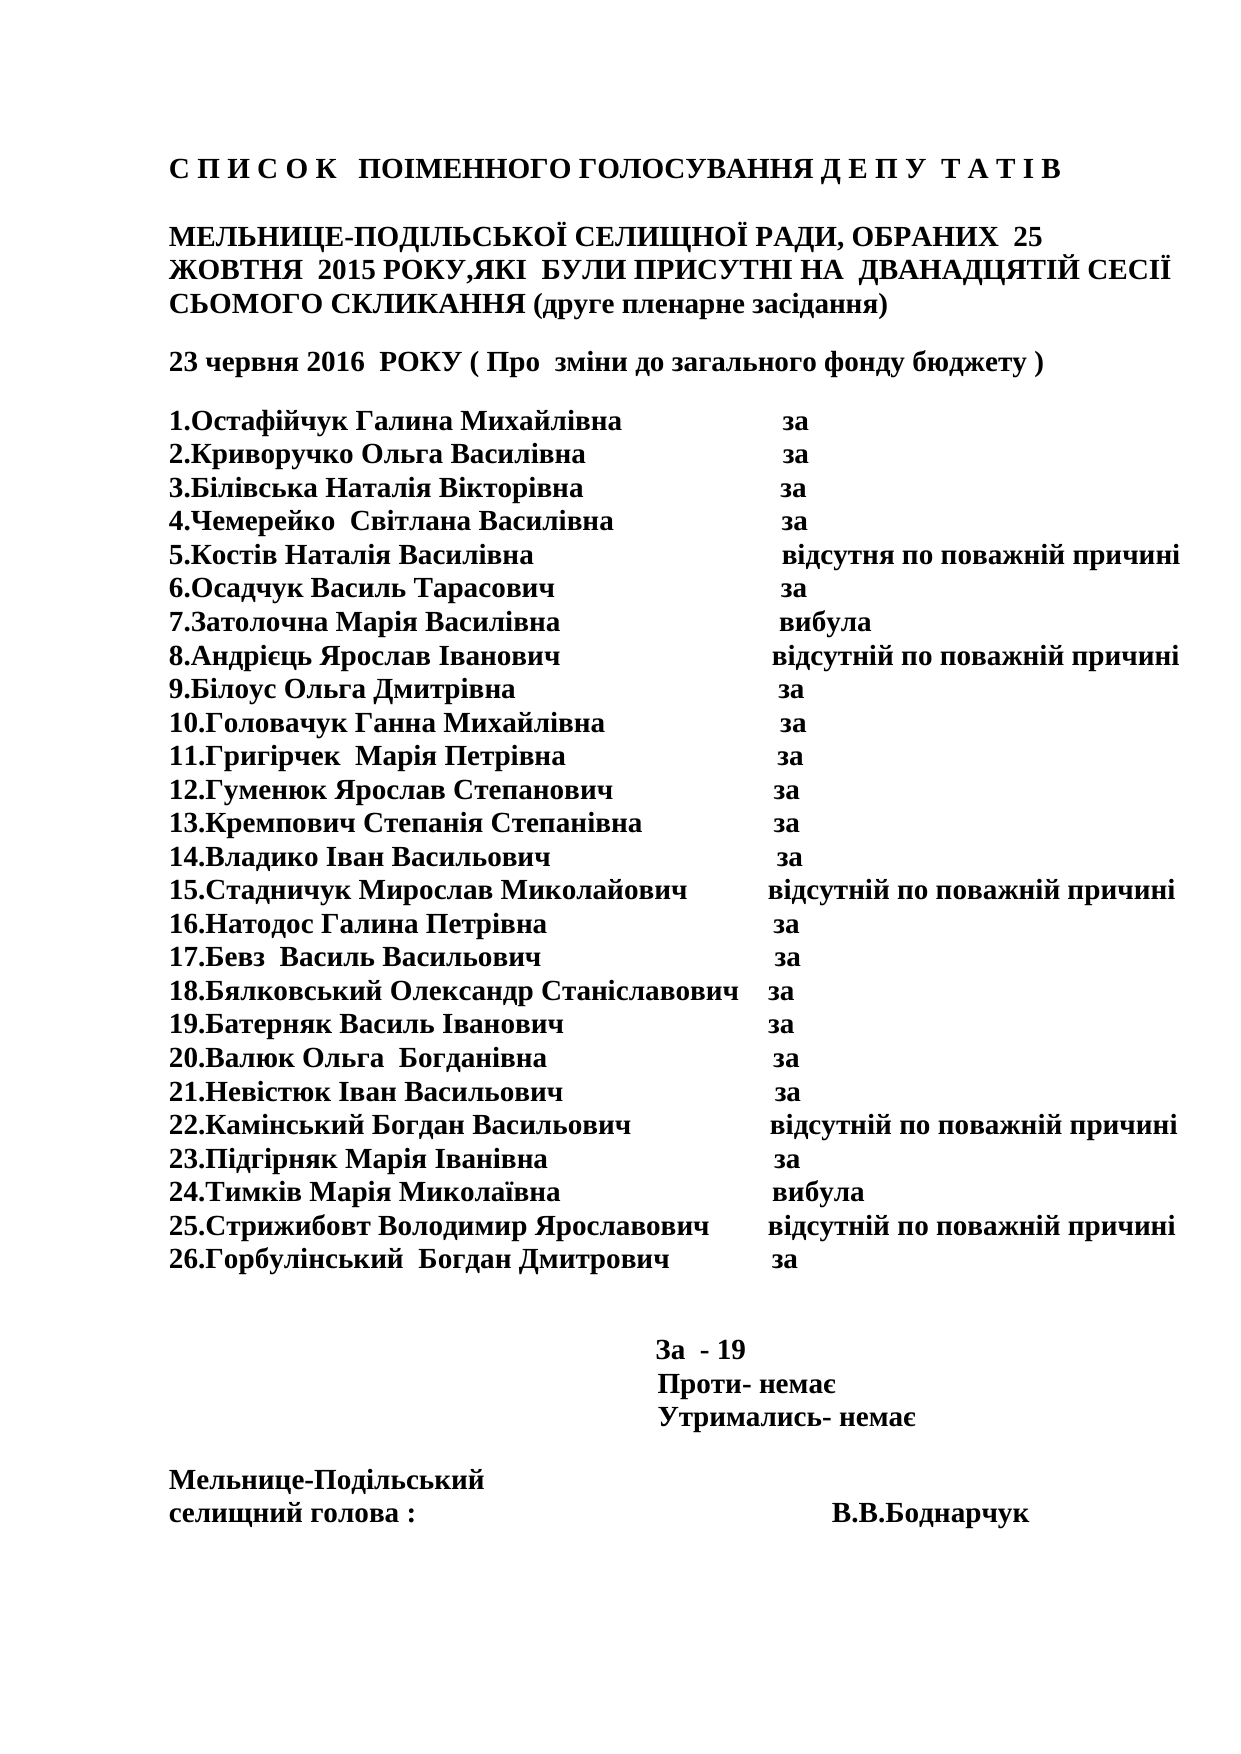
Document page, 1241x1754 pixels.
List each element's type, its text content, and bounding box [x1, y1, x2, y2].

text 11.Григірчек Марія Петрівна за [169, 738, 1181, 772]
text МЕЛЬНИЦЕ-ПОДІЛЬСЬКОЇ СЕЛИЩНОЇ РАДИ, ОБРАНИХ 25 ЖОВТНЯ 2015 РОКУ,ЯКІ БУЛИ ПРИСУТНІ НА ДВАНАДЦЯТІЙ СЕСІЇ СЬОМОГО СКЛИКАННЯ (друге пленарне засідання) [169, 219, 1181, 319]
text 3.Білівська Наталія Вікторівна за [169, 470, 1181, 503]
text 19.Батерняк Василь Іванович за [169, 1007, 1181, 1040]
text 18.Бялковський Олександр Станіславович за [169, 973, 1181, 1007]
text 21.Невістюк Іван Васильович за [169, 1074, 1181, 1107]
text 20.Валюк Ольга Богданівна за [169, 1040, 1181, 1074]
text 10.Головачук Ганна Михайлівна за [169, 705, 1181, 738]
text 9.Білоус Ольга Дмитрівна за [169, 671, 1181, 705]
text Мельнице-Подільський [169, 1462, 1181, 1495]
text 7.Затолочна Марія Василівна вибула [169, 604, 1181, 638]
text селищний голова : В.В.Боднарчук [169, 1495, 1181, 1529]
text 14.Владико Іван Васильович за [169, 839, 1181, 872]
text За - 19 [169, 1332, 1181, 1366]
text Утримались- немає [169, 1399, 1181, 1433]
text Проти- немає [169, 1366, 1181, 1399]
text 16.Натодос Галина Петрівна за [169, 906, 1181, 939]
text 6.Осадчук Василь Тарасович за [169, 571, 1181, 604]
text 23.Підгірняк Марія Іванівна за [169, 1141, 1181, 1174]
text 1.Остафійчук Галина Михайлівна за [169, 403, 1181, 436]
text 26.Горбулінський Богдан Дмитрович за [169, 1241, 1181, 1275]
text 4.Чемерейко Світлана Василівна за [169, 503, 1181, 537]
text 12.Гуменюк Ярослав Степанович за [169, 772, 1181, 805]
text 24.Тимків Марія Миколаївна вибула [169, 1174, 1181, 1208]
text 5.Костів Наталія Василівна відсутня по поважній причині [169, 537, 1181, 571]
text 15.Стадничук Мирослав Миколайович відсутній по поважній причині [169, 872, 1181, 906]
text 8.Андрієць Ярослав Іванович відсутній по поважній причині [169, 638, 1181, 671]
text 13.Кремпович Степанія Степанівна за [169, 805, 1181, 839]
text С П И С О К ПОІМЕННОГО ГОЛОСУВАННЯ Д Е П У Т А Т І В [169, 152, 1181, 185]
text 25.Стрижибовт Володимир Ярославович відсутній по поважній причині [169, 1208, 1181, 1241]
text 17.Бевз Василь Васильович за [169, 939, 1181, 973]
text 2.Криворучко Ольга Василівна за [169, 436, 1181, 470]
text 22.Камінський Богдан Васильович відсутній по поважній причині [169, 1107, 1181, 1141]
text 23 червня 2016 РОКУ ( Про зміни до загального фонду бюджету ) [169, 344, 1181, 378]
